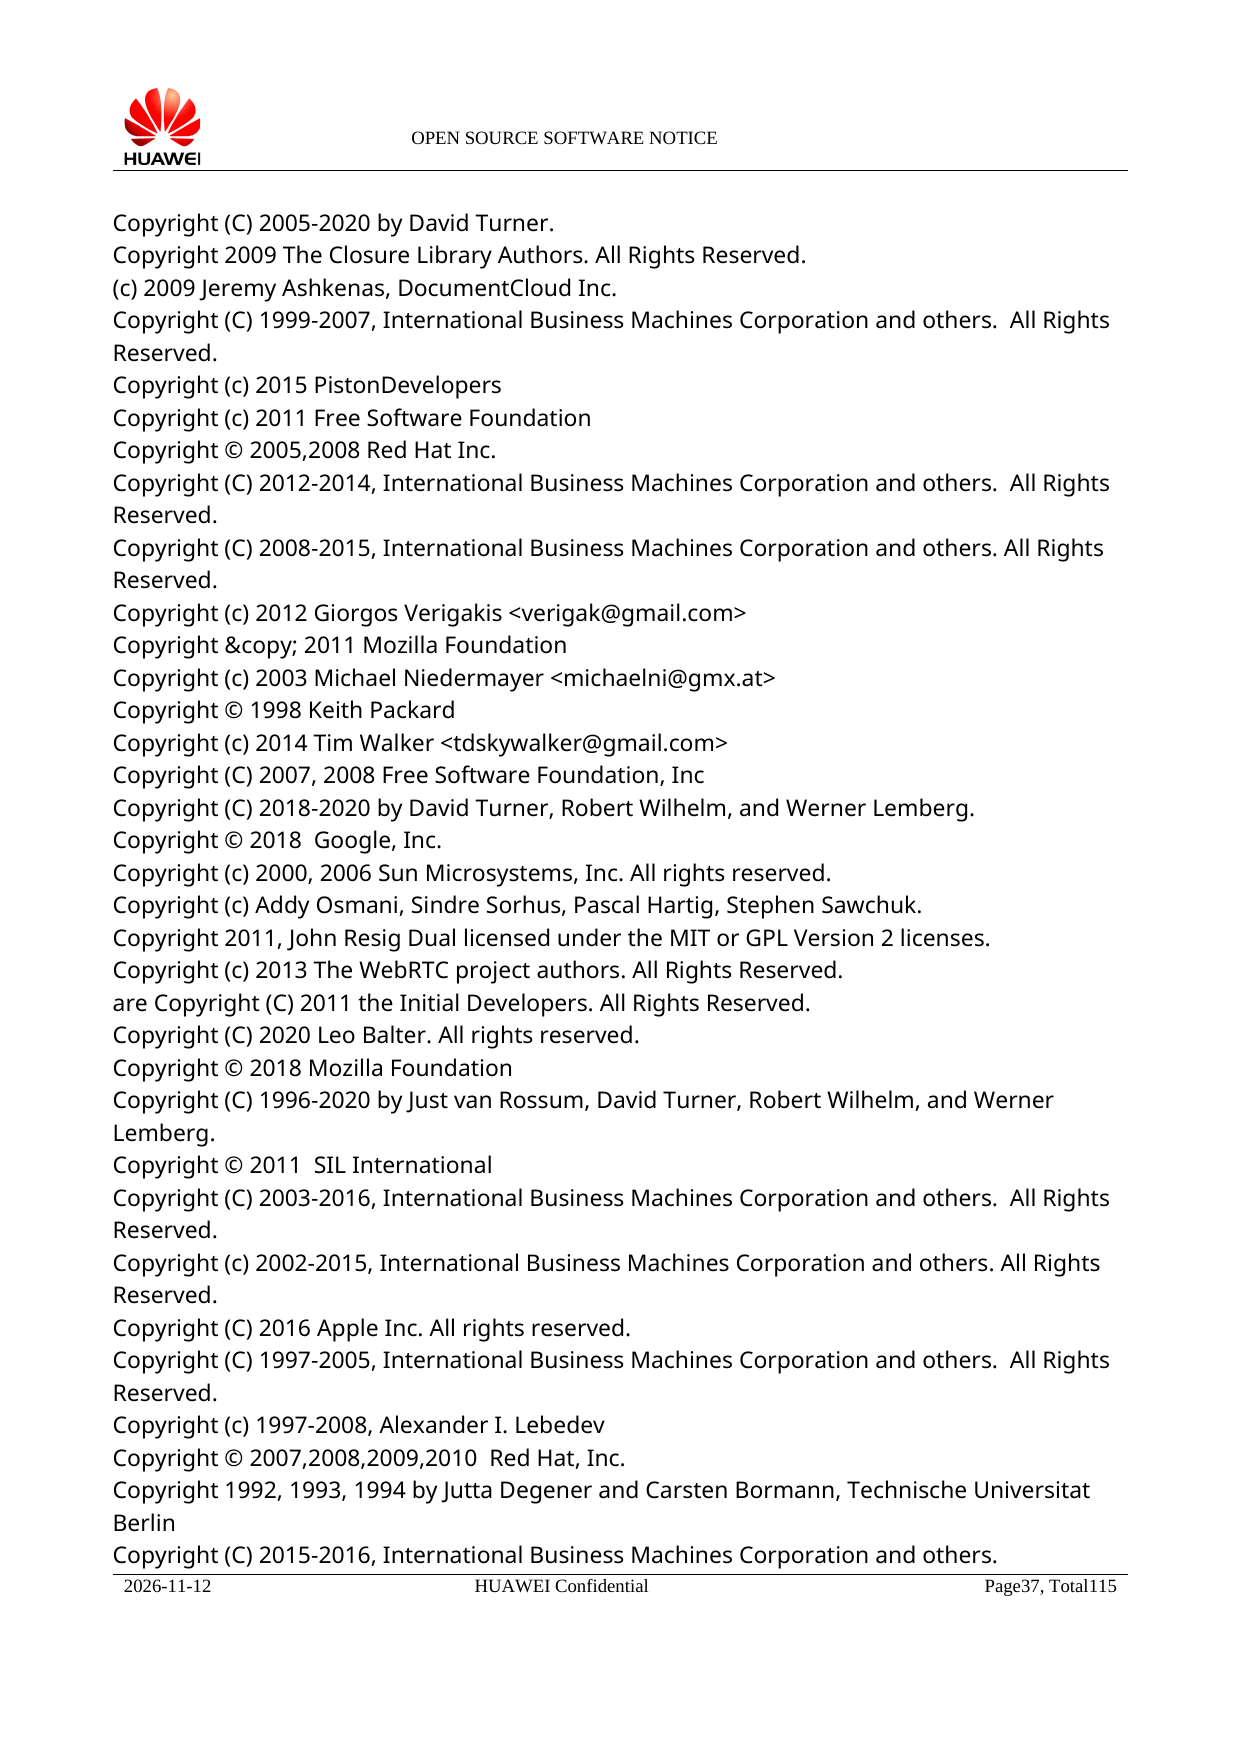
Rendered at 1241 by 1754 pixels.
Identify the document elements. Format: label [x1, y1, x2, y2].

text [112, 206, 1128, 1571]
picture [124, 88, 201, 165]
